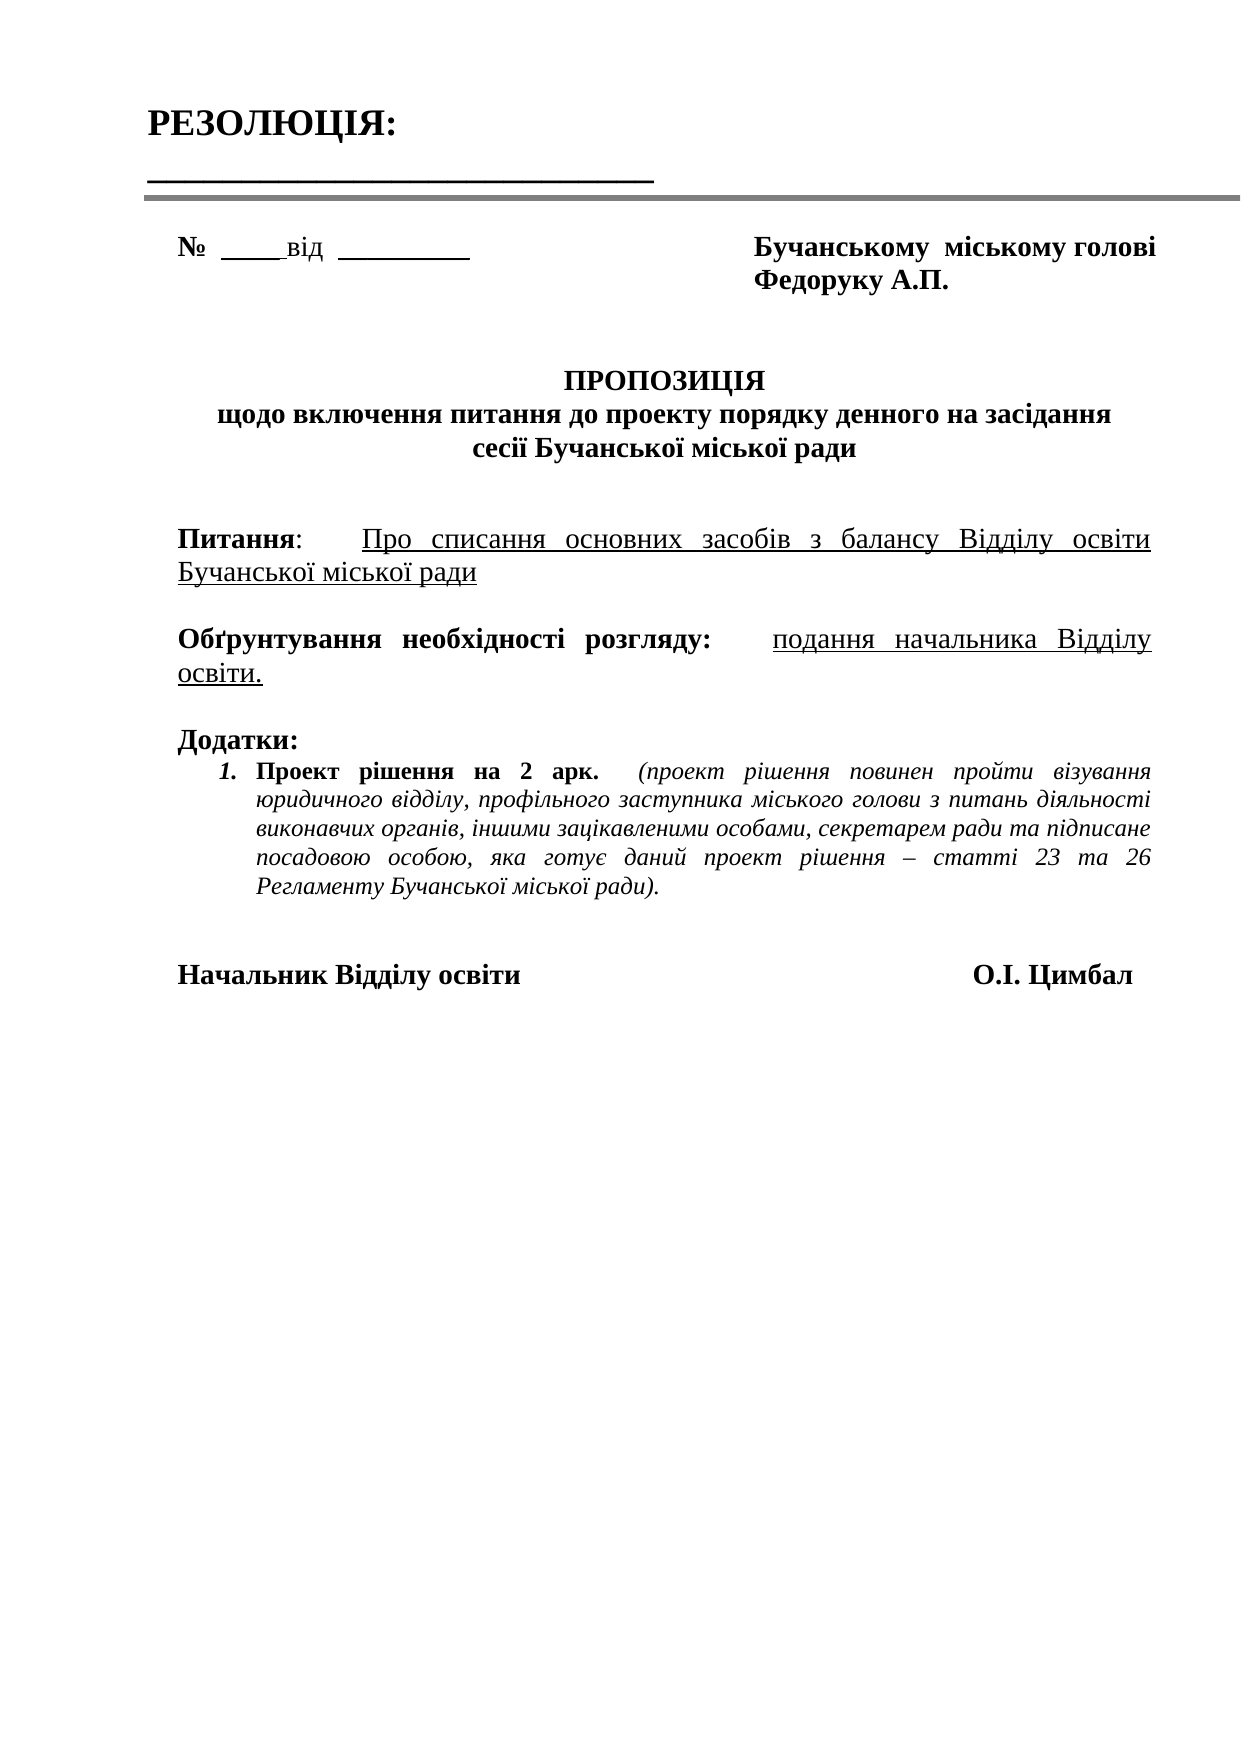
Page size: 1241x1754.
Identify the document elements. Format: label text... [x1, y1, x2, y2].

text Додатки: [177, 722, 1134, 756]
text сесії Бучанської міської ради [177, 430, 1152, 463]
text Питання: Про списання основних засобів з балансу Відділу освіти Бучанської міської ради [177, 521, 1152, 588]
text Начальник Відділу освіти О.І. Цимбал [177, 957, 1152, 991]
text Обґрунтування необхідності розгляду: подання начальника Відділу освіти. [177, 622, 1152, 689]
table_header нському міському голові Федоруку А.П. [738, 229, 1196, 296]
list Проект рішення на 2 арк. (проект рішення повинен пройти візування юридичного відділу, профільного заступника міського голови з питань діяльності виконавчих органів, іншими зацікавленими особами, секретарем ради та підписане посадовою особою, яка готує даний проект рішення – статті 23 та 26 Регламенту Бучанської міської ради). [218, 756, 1152, 899]
text ПРОПОЗИЦІЯ [177, 363, 1152, 396]
text щодо включення питання до проекту порядку денного на засідання [177, 396, 1152, 430]
table_header № ____ від _________ [166, 229, 738, 296]
